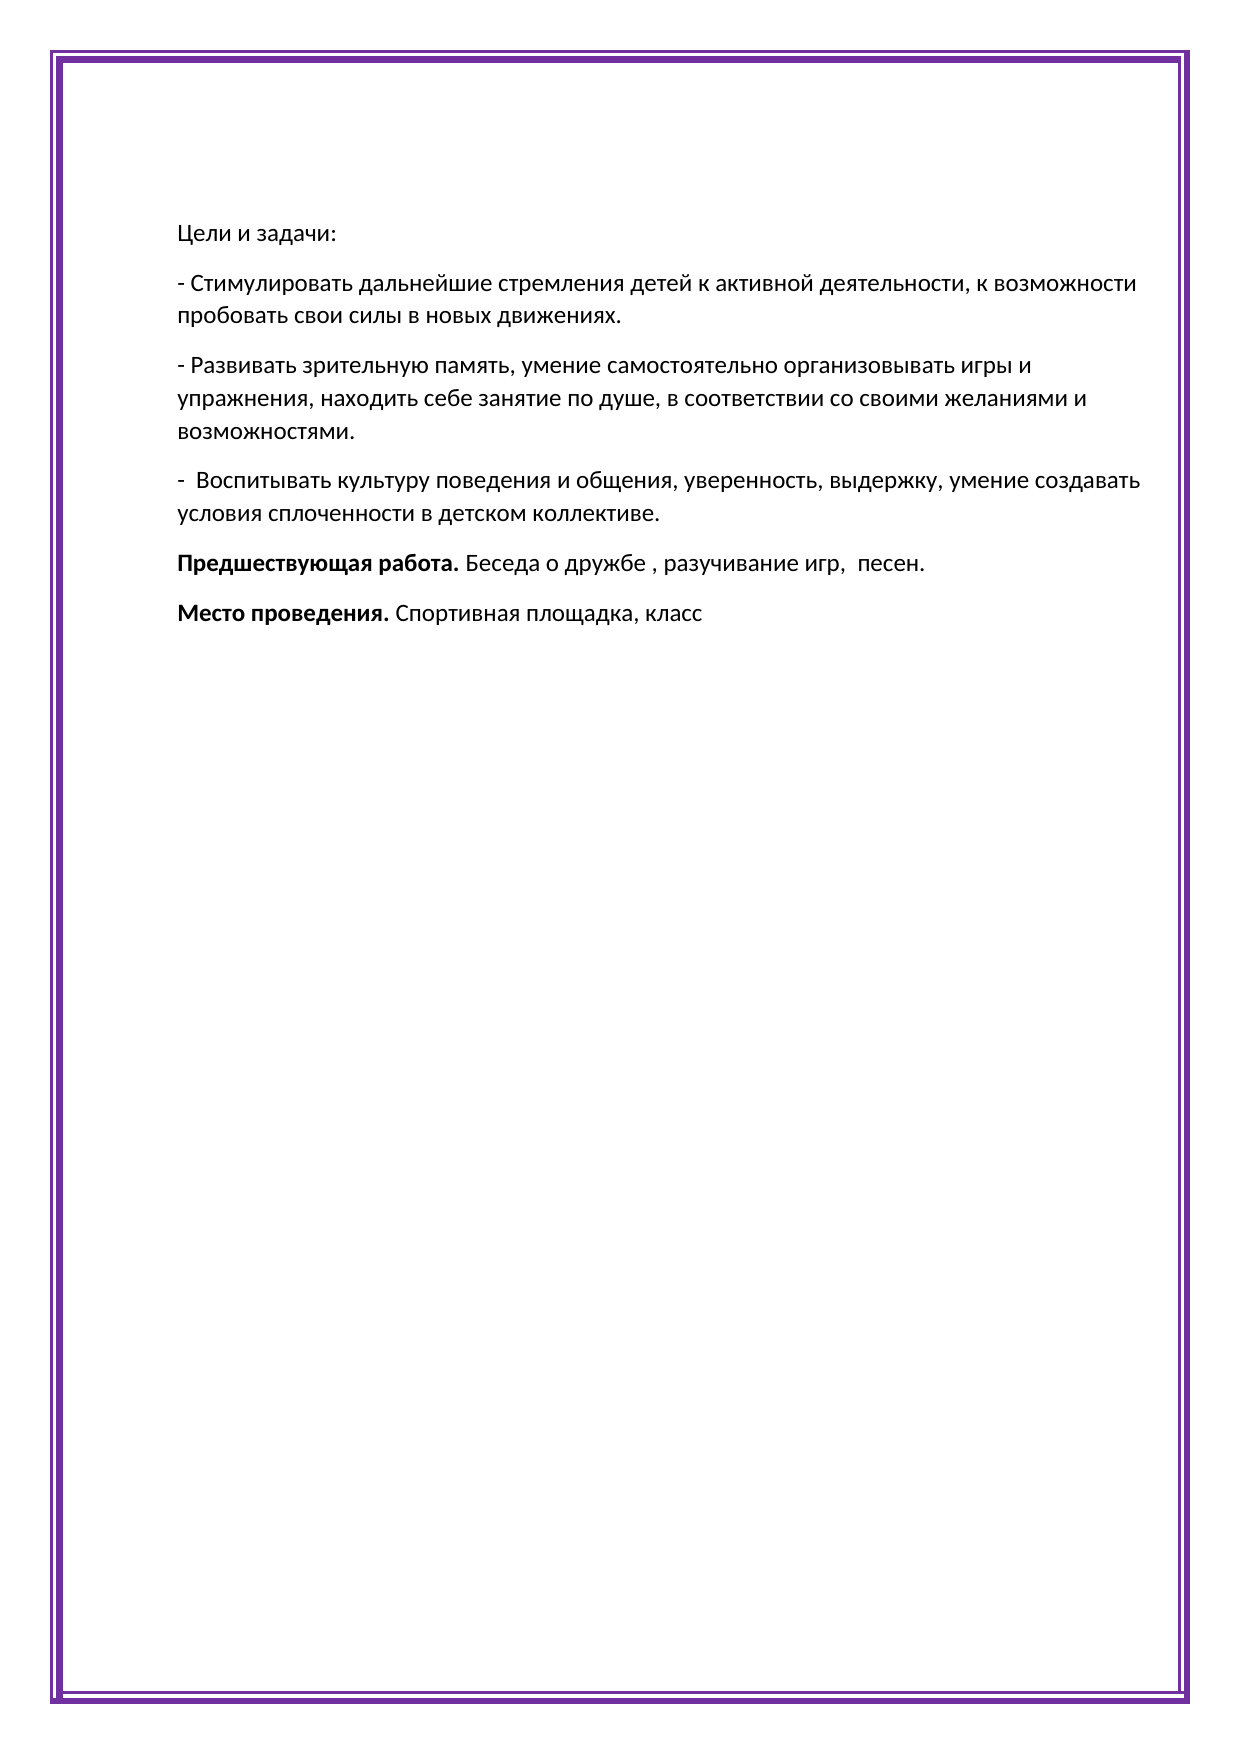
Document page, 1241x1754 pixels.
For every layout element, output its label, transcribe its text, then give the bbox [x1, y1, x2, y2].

text Цели и задачи: [177, 217, 1152, 248]
text Предшествующая работа. Беседа о дружбе , разучивание игр, песен. [177, 547, 1152, 578]
text - Стимулировать дальнейшие стремления детей к активной деятельности, к возможности пробовать свои силы в новых движениях. [177, 267, 1152, 330]
text - Развивать зрительную память, умение самостоятельно организовывать игры и упражнения, находить себе занятие по душе, в соответствии со своими желаниями и возможностями. [177, 349, 1152, 446]
text - Воспитывать культуру поведения и общения, уверенность, выдержку, умение создавать условия сплоченности в детском коллективе. [177, 465, 1152, 528]
text Место проведения. Спортивная площадка, класс [177, 597, 1152, 627]
